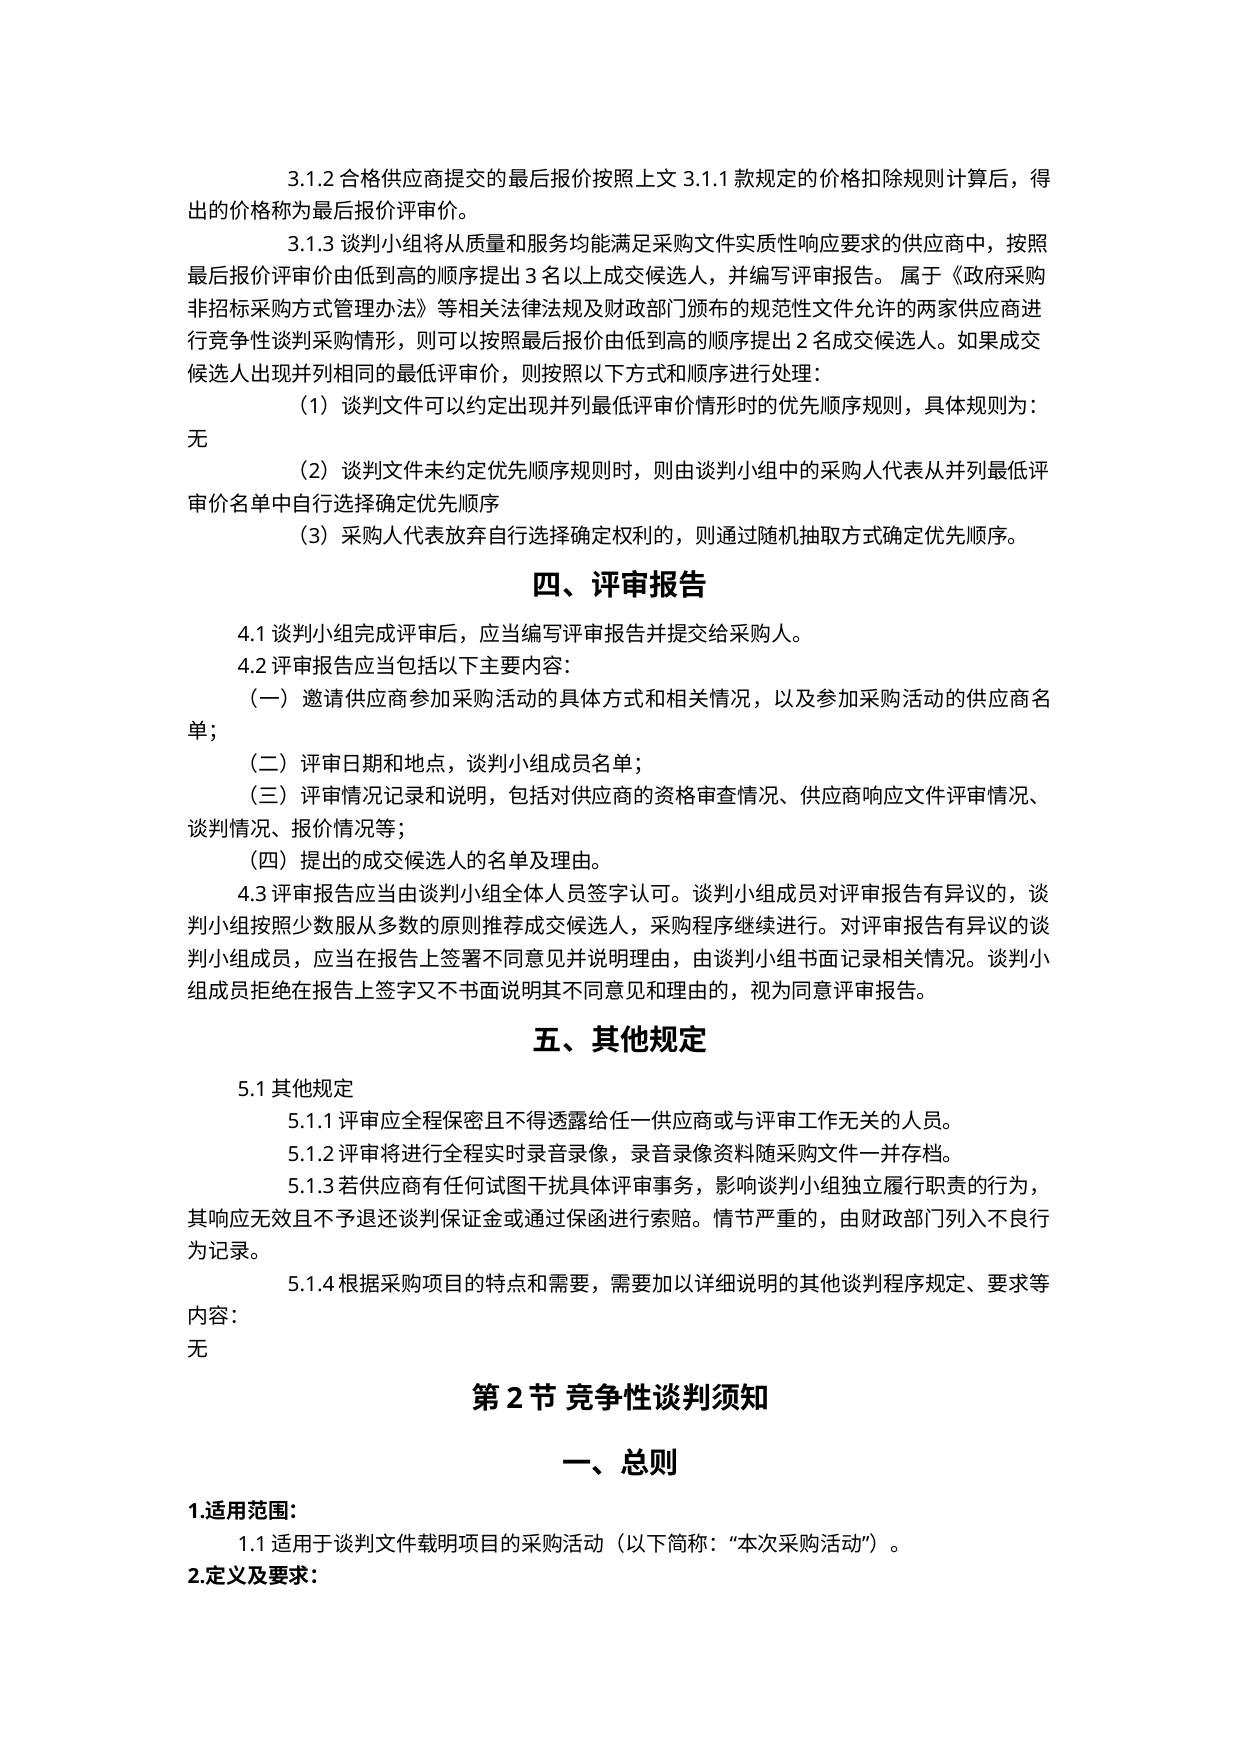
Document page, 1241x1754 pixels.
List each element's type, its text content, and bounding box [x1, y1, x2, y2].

text 4.3评审报告应当由谈判小组全体人员签字认可。谈判小组成员对评审报告有异议的，谈判小组按照少数服从多数的原则推荐成交候选人，采购程序继续进行。对评审报告有异议的谈判小组成员，应当在报告上签署不同意见并说明理由，由谈判小组书面记录相关情况。谈判小组成员拒绝在报告上签字又不书面说明其不同意见和理由的，视为同意评审报告。 [187, 877, 1053, 1007]
text 3.1.3 谈判小组将从质量和服务均能满足采购文件实质性响应要求的供应商中，按照最后报价评审价由低到高的顺序提出3名以上成交候选人，并编写评审报告。 属于《政府采购非招标采购方式管理办法》等相关法律法规及财政部门颁布的规范性文件允许的两家供应商进行竞争性谈判采购情形，则可以按照最后报价由低到高的顺序提出2名成交候选人。如果成交候选人出现并列相同的最低评审价，则按照以下方式和顺序进行处理： [187, 227, 1053, 389]
text 四、评审报告 [187, 552, 1053, 617]
text 无 [187, 422, 1053, 454]
text 5.1.1评审应全程保密且不得透露给任一供应商或与评审工作无关的人员。 [187, 1104, 1053, 1137]
text 5.1.2评审将进行全程实时录音录像，录音录像资料随采购文件一并存档。 [187, 1137, 1053, 1169]
text 4.1谈判小组完成评审后，应当编写评审报告并提交给采购人。 [187, 617, 1053, 649]
text （一）邀请供应商参加采购活动的具体方式和相关情况，以及参加采购活动的供应商名单； [187, 682, 1053, 747]
text 一、总则 [187, 1429, 1053, 1494]
text （1）谈判文件可以约定出现并列最低评审价情形时的优先顺序规则，具体规则为： [187, 389, 1053, 422]
text （三）评审情况记录和说明，包括对供应商的资格审查情况、供应商响应文件评审情况、谈判情况、报价情况等； [187, 779, 1053, 844]
text 5.1其他规定 [187, 1072, 1053, 1104]
text 4.2评审报告应当包括以下主要内容： [187, 649, 1053, 682]
text （2）谈判文件未约定优先顺序规则时，则由谈判小组中的采购人代表从并列最低评审价名单中自行选择确定优先顺序 [187, 454, 1053, 519]
text 5.1.4根据采购项目的特点和需要，需要加以详细说明的其他谈判程序规定、要求等内容： [187, 1267, 1053, 1332]
text 2.定义及要求： [187, 1559, 1053, 1592]
text 无 [187, 1332, 1053, 1364]
text 3.1.2合格供应商提交的最后报价按照上文3.1.1款规定的价格扣除规则计算后，得出的价格称为最后报价评审价。 [187, 162, 1053, 227]
text 1.适用范围： [187, 1494, 1053, 1527]
text （二）评审日期和地点，谈判小组成员名单； [187, 747, 1053, 779]
text 五、其他规定 [187, 1007, 1053, 1072]
text 第2节 竞争性谈判须知 [187, 1364, 1053, 1429]
text （3）采购人代表放弃自行选择确定权利的，则通过随机抽取方式确定优先顺序。 [187, 519, 1053, 552]
text 5.1.3若供应商有任何试图干扰具体评审事务，影响谈判小组独立履行职责的行为，其响应无效且不予退还谈判保证金或通过保函进行索赔。情节严重的，由财政部门列入不良行为记录。 [187, 1169, 1053, 1267]
text （四）提出的成交候选人的名单及理由。 [187, 844, 1053, 877]
text 1.1适用于谈判文件载明项目的采购活动（以下简称：“本次采购活动”）。 [187, 1527, 1053, 1559]
